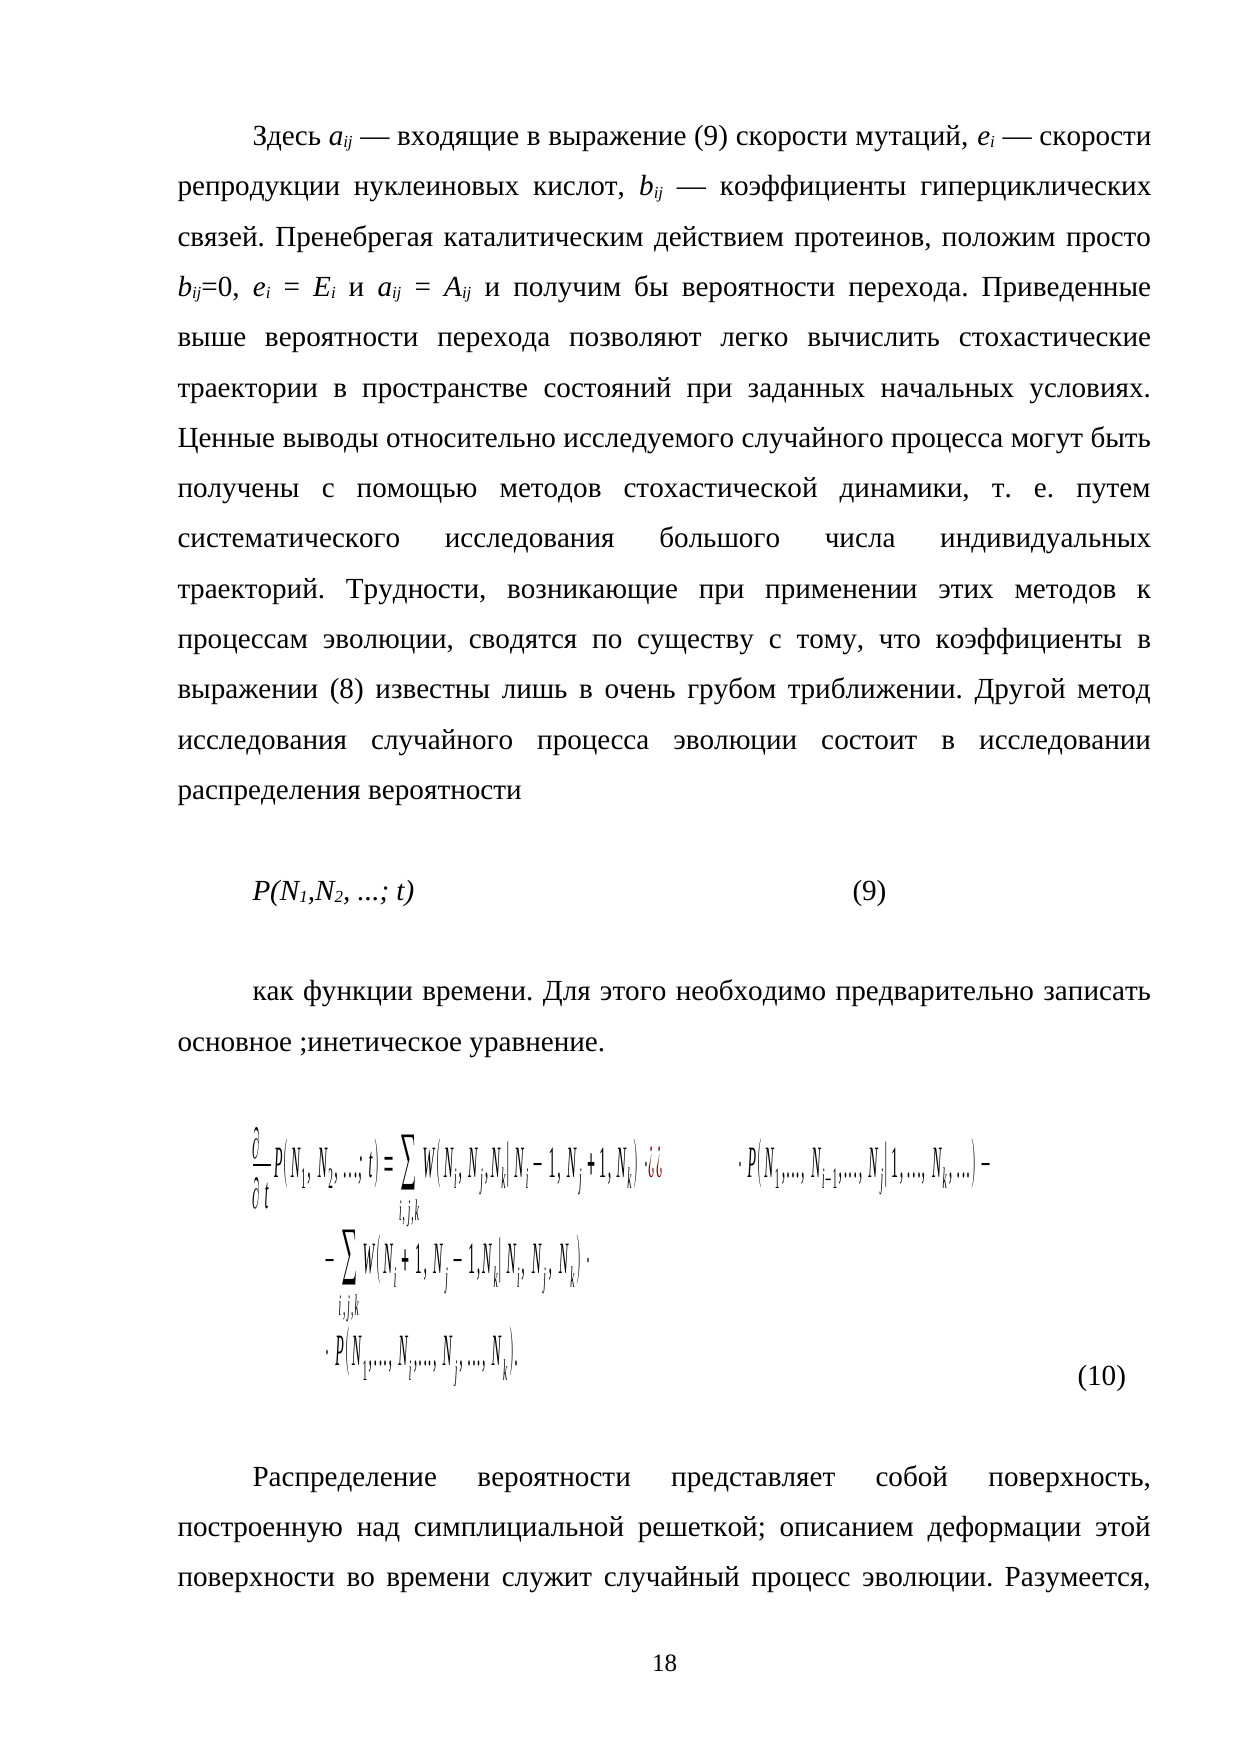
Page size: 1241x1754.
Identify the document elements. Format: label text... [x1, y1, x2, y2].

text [177, 1459, 1152, 1593]
text (10) [177, 1124, 1152, 1392]
text Здесь aij — входящие в выражение (9) скорости мутаций, еi — скорости репродукции нуклеиновых кислот, bij — коэффициенты гиперциклических связей. Пренебрегая каталитическим действием протеинов, положим просто bij=0, еi = Ei и aij = Aij и получим бы вероятности перехода. Приведенные выше вероятности перехода позволяют легко вычислить стохастические траектории в пространстве состояний при заданных начальных условиях. Ценные выводы относительно исследуемого случайного процесса могут быть получены с помощью методов стохастической динамики, т. е. путем систематического исследования большого числа индивидуальных траекторий. Трудности, возникающие при применении этих методов к процессам эволюции, сводятся по существу с тому, что коэффициенты в выражении (8) известны лишь в очень грубом триближении. Другой метод исследования случайного процесса эволюции состоит в исследовании распределения вероятности [177, 118, 1152, 806]
text P(N1,N2, ...; t) (9) [177, 873, 1152, 906]
text как функции времени. Для этого необходимо предварительно записать основное ;инетическое уравнение. [177, 973, 1152, 1057]
